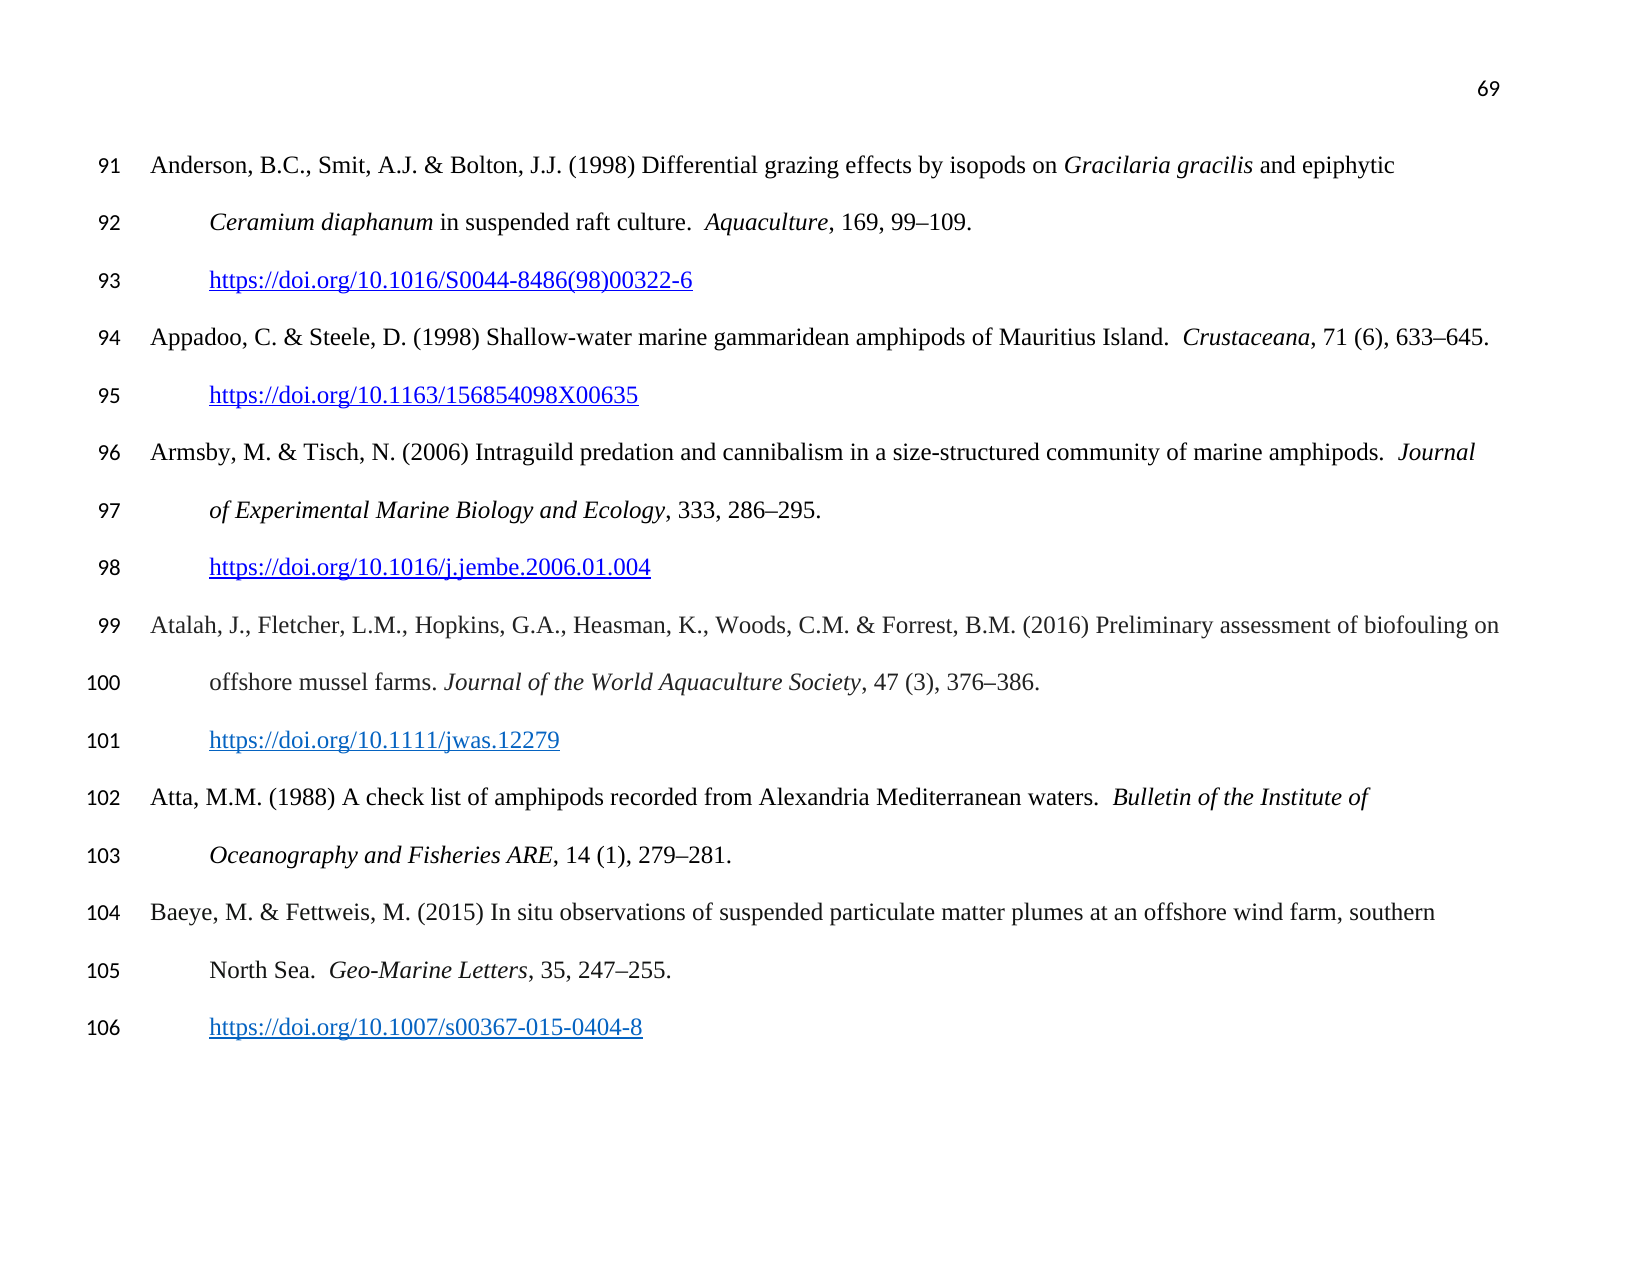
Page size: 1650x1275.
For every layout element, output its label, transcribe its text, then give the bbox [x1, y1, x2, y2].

text https://doi.org/10.1163/156854098X00635 [150, 380, 1500, 409]
text https://doi.org/10.1016/S0044-8486(98)00322-6 [209, 265, 1500, 294]
text https://doi.org/10.1111/jwas.12279 [150, 725, 1500, 754]
text Atalah, J., Fletcher, L.M., Hopkins, G.A., Heasman, K., Woods, C.M. & Forrest, B.M. (2016) Preliminary assessment of biofouling on offshore mussel farms. Journal of the World Aquaculture Society, 47 (3), 376–386. [150, 610, 1500, 696]
text https://doi.org/10.1016/j.jembe.2006.01.004 [150, 552, 1500, 581]
text Baeye, M. & Fettweis, M. (2015) In situ observations of suspended particulate matter plumes at an offshore wind farm, southern North Sea. Geo-Marine Letters, 35, 247–255. [150, 897, 1500, 984]
text https://doi.org/10.1007/s00367-015-0404-8 [150, 1012, 1500, 1041]
text Anderson, B.C., Smit, A.J. & Bolton, J.J. (1998) Differential grazing effects by isopods on Gracilaria gracilis and epiphytic Ceramium diaphanum in suspended raft culture. Aquaculture, 169, 99–109. [150, 150, 1500, 236]
text Appadoo, C. & Steele, D. (1998) Shallow-water marine gammaridean amphipods of Mauritius Island. Crustaceana, 71 (6), 633–645. [150, 322, 1500, 351]
text Atta, M.M. (1988) A check list of amphipods recorded from Alexandria Mediterranean waters. Bulletin of the Institute of Oceanography and Fisheries ARE, 14 (1), 279–281. [150, 782, 1500, 869]
text Armsby, M. & Tisch, N. (2006) Intraguild predation and cannibalism in a size-structured community of marine amphipods. Journal of Experimental Marine Biology and Ecology, 333, 286–295. [150, 437, 1500, 524]
